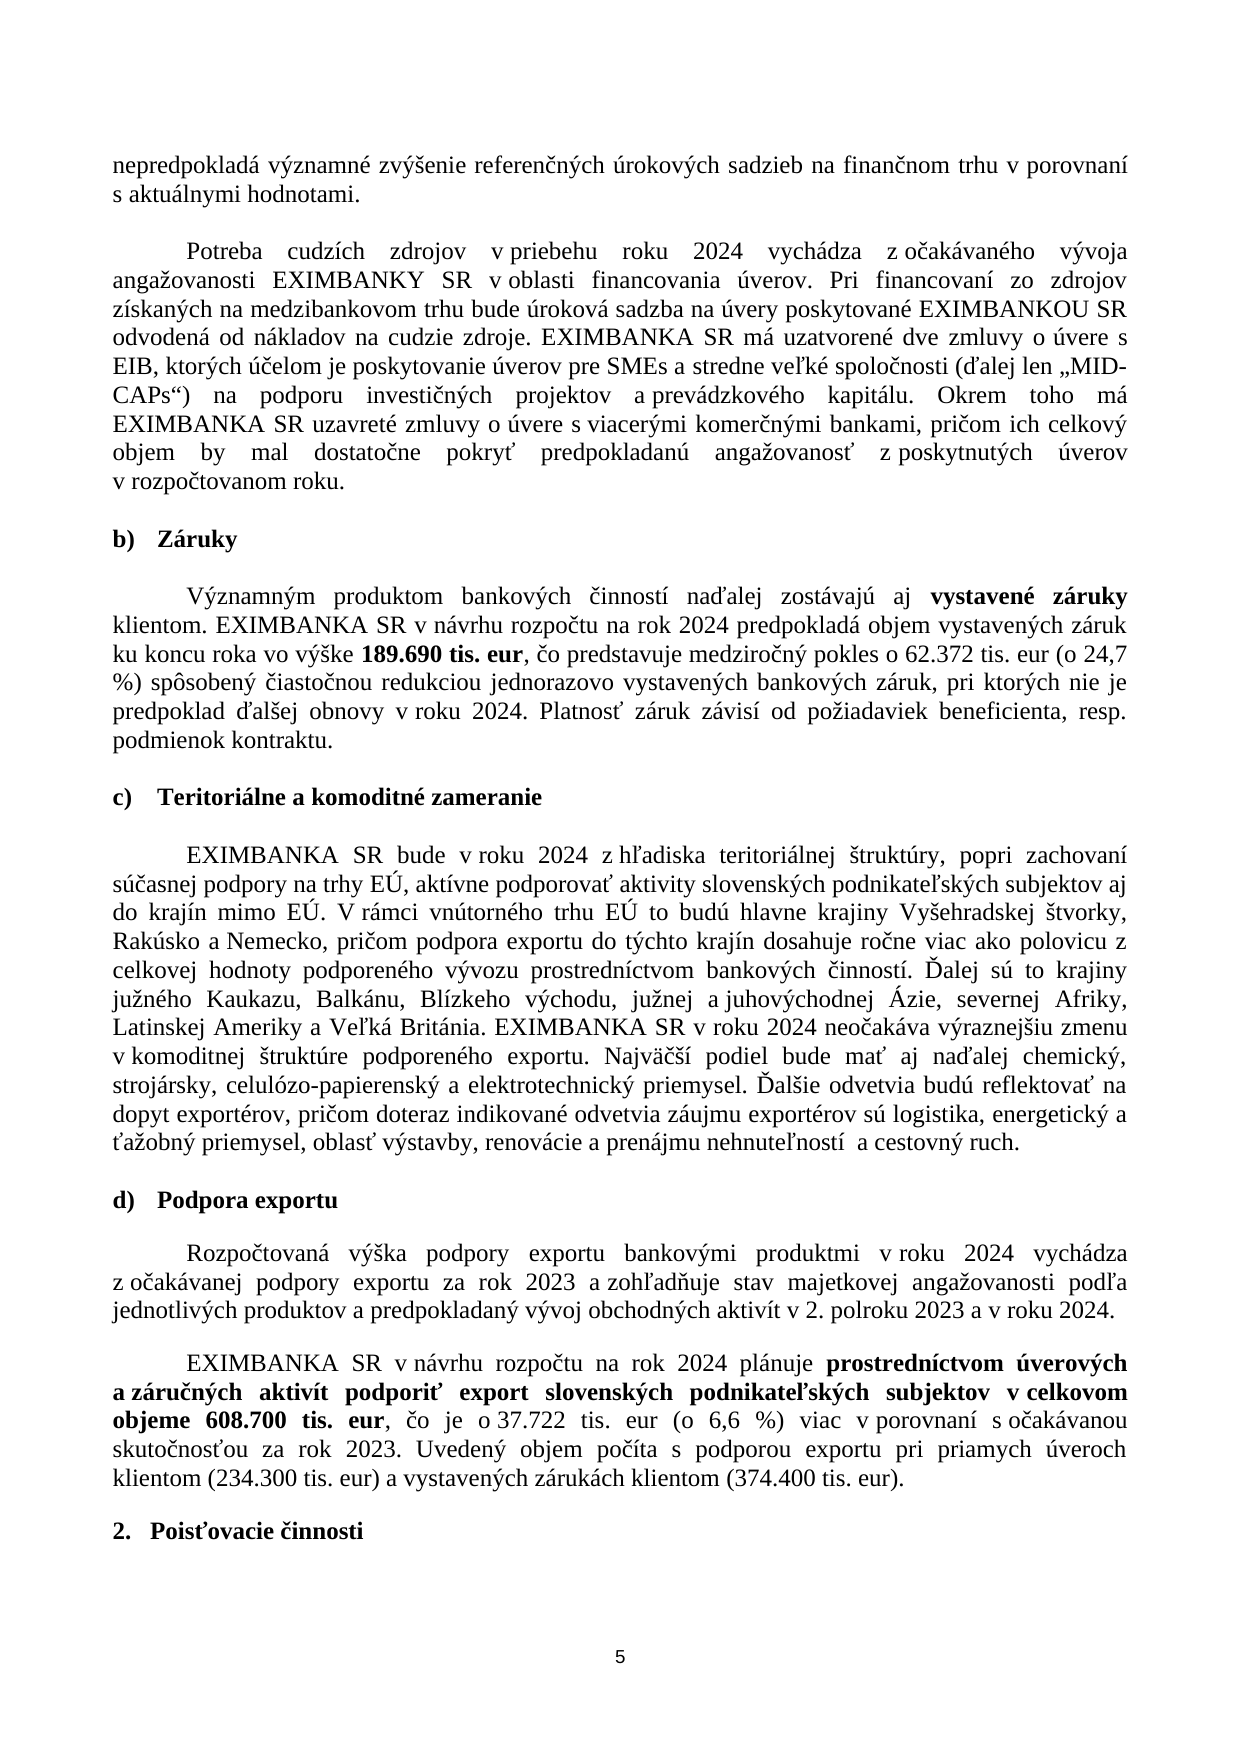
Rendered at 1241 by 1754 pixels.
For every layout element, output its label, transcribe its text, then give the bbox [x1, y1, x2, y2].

list Teritoriálne a komoditné zameranie [112, 782, 1128, 811]
list Podpora exportu [112, 1185, 1128, 1214]
text Rozpočtovaná výška podpory exportu bankovými produktmi v roku 2024 vychádza z očakávanej podpory exportu za rok 2023 a zohľadňuje stav majetkovej angažovanosti podľa jednotlivých produktov a predpokladaný vývoj obchodných aktivít v 2. polroku 2023 a v roku 2024. [112, 1238, 1128, 1324]
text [112, 150, 1128, 207]
list Poisťovacie činnosti [112, 1516, 1128, 1545]
text EXIMBANKA SR v návrhu rozpočtu na rok 2024 plánuje prostredníctvom úverových a záručných aktivít podporiť export slovenských podnikateľských subjektov v celkovom objeme 608.700 tis. eur, čo je o 37.722 tis. eur (o 6,6 %) viac v porovnaní s očakávanou skutočnosťou za rok 2023. Uvedený objem počíta s podporou exportu pri priamych úveroch klientom (234.300 tis. eur) a vystavených zárukách klientom (374.400 tis. eur). [112, 1348, 1128, 1492]
text Významným produktom bankových činností naďalej zostávajú aj vystavené záruky klientom. EXIMBANKA SR v návrhu rozpočtu na rok 2024 predpokladá objem vystavených záruk ku koncu roka vo výške 189.690 tis. eur, čo predstavuje medziročný pokles o 62.372 tis. eur (o 24,7 %) spôsobený čiastočnou redukciou jednorazovo vystavených bankových záruk, pri ktorých nie je predpoklad ďalšej obnovy v roku 2024. Platnosť záruk závisí od požiadaviek beneficienta, resp. podmienok kontraktu. [112, 581, 1128, 754]
text EXIMBANKA SR bude v roku 2024 z hľadiska teritoriálnej štruktúry, popri zachovaní súčasnej podpory na trhy EÚ, aktívne podporovať aktivity slovenských podnikateľských subjektov aj do krajín mimo EÚ. V rámci vnútorného trhu EÚ to budú hlavne krajiny Vyšehradskej štvorky, Rakúsko a Nemecko, pričom podpora exportu do týchto krajín dosahuje ročne viac ako polovicu z celkovej hodnoty podporeného vývozu prostredníctvom bankových činností. Ďalej sú to krajiny južného Kaukazu, Balkánu, Blízkeho východu, južnej a juhovýchodnej Ázie, severnej Afriky, Latinskej Ameriky a Veľká Británia. EXIMBANKA SR v roku 2024 neočakáva výraznejšiu zmenu v komoditnej štruktúre podporeného exportu. Najväčší podiel bude mať aj naďalej chemický, strojársky, celulózo-papierenský a elektrotechnický priemysel. Ďalšie odvetvia budú reflektovať na dopyt exportérov, pričom doteraz indikované odvetvia záujmu exportérov sú logistika, energetický a ťažobný priemysel, oblasť výstavby, renovácie a prenájmu nehnuteľností a cestovný ruch. [112, 840, 1128, 1156]
list Záruky [112, 524, 1128, 552]
text Potreba cudzích zdrojov v priebehu roku 2024 vychádza z očakávaného vývoja angažovanosti EXIMBANKY SR v oblasti financovania úverov. Pri financovaní zo zdrojov získaných na medzibankovom trhu bude úroková sadzba na úvery poskytované EXIMBANKOU SR odvodená od nákladov na cudzie zdroje. EXIMBANKA SR má uzatvorené dve zmluvy o úvere s EIB, ktorých účelom je poskytovanie úverov pre SMEs a stredne veľké spoločnosti (ďalej len „MID-CAPs“) na podporu investičných projektov a prevádzkového kapitálu. Okrem toho má EXIMBANKA SR uzavreté zmluvy o úvere s viacerými komerčnými bankami, pričom ich celkový objem by mal dostatočne pokryť predpokladanú angažovanosť z poskytnutých úverov v rozpočtovanom roku. [112, 236, 1128, 495]
